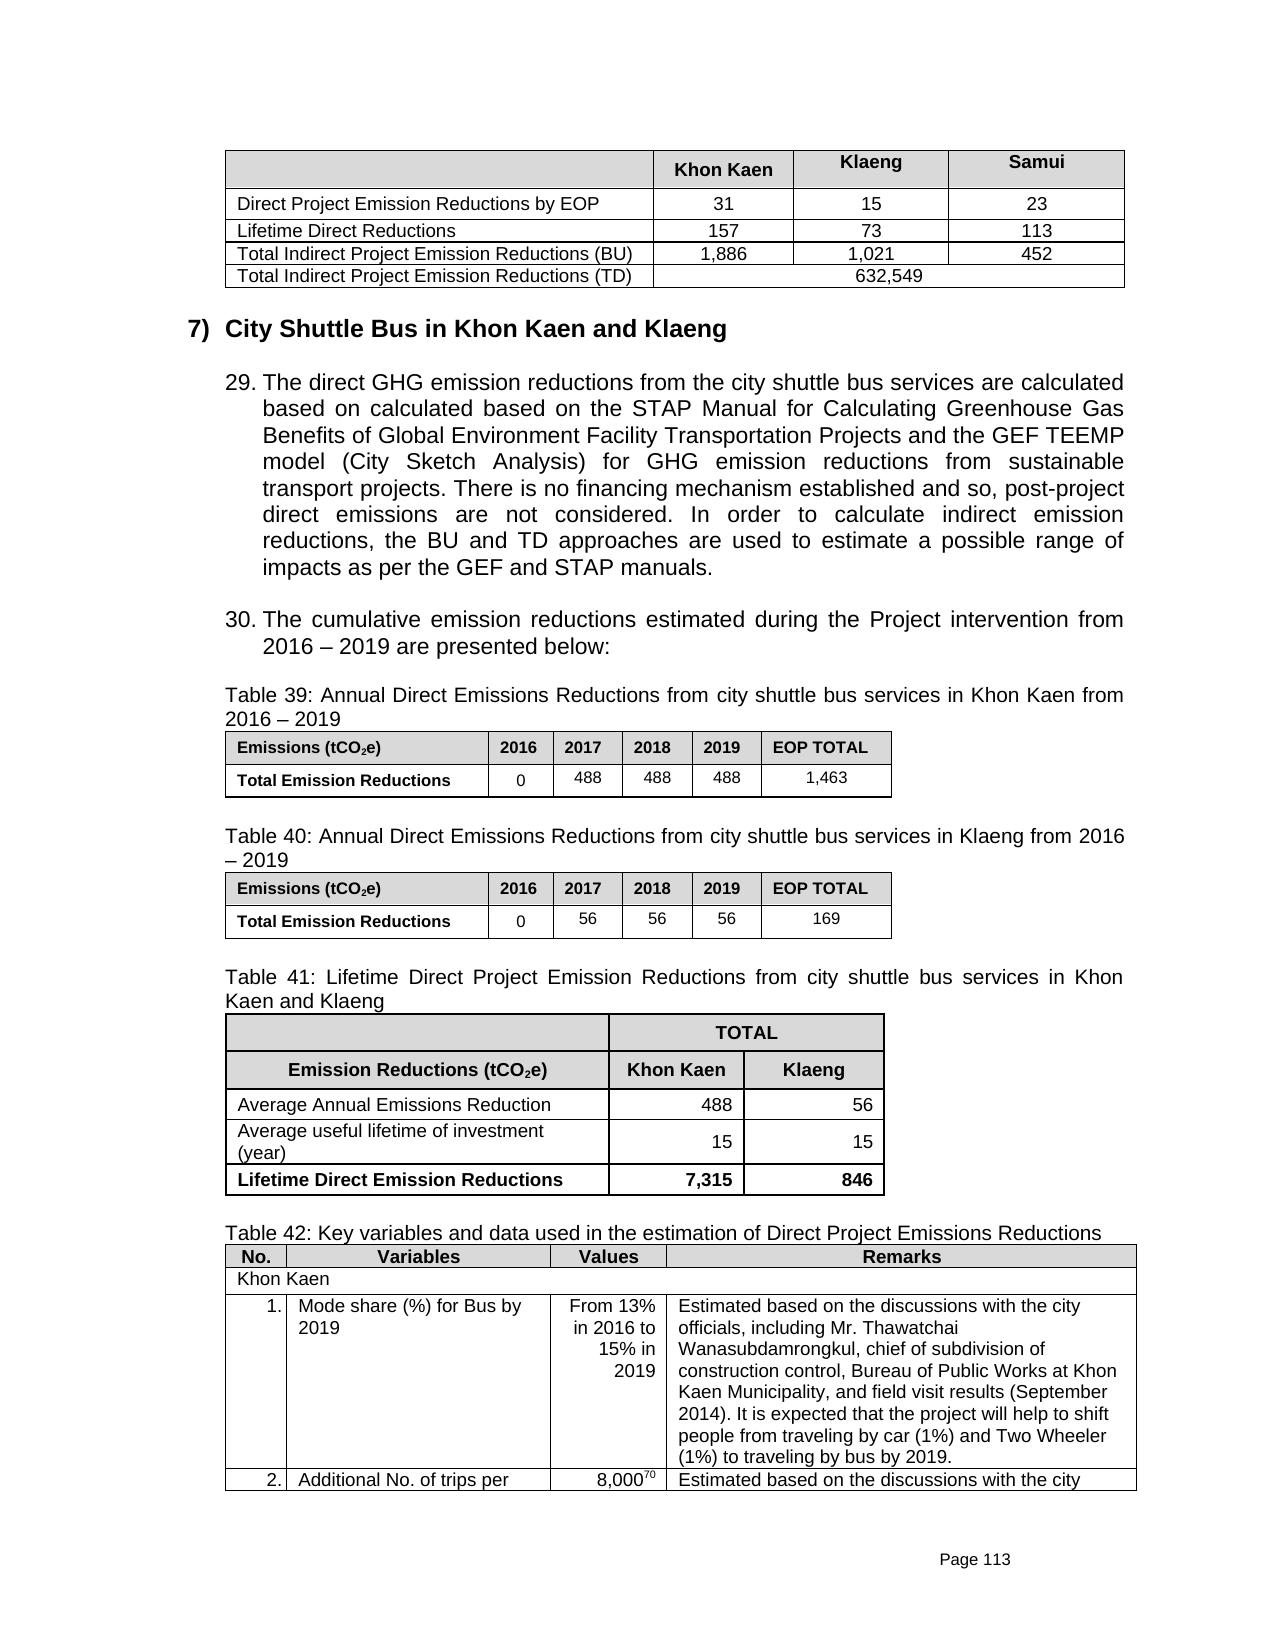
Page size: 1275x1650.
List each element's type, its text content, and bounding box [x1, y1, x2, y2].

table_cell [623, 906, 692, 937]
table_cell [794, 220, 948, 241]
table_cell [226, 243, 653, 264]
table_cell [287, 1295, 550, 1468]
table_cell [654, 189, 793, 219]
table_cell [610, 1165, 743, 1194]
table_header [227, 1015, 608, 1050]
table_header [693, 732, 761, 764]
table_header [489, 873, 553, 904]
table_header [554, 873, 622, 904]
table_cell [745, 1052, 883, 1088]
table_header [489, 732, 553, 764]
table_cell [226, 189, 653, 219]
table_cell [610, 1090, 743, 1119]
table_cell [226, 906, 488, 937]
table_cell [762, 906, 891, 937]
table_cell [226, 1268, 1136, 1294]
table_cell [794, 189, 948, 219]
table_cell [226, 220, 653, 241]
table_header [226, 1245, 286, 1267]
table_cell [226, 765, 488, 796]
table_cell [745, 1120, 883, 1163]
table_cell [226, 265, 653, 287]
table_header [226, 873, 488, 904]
text Table 41: Lifetime Direct Project Emission Reductions from city shuttle bus services in Khon Kaen and Klaeng [225, 965, 1125, 1013]
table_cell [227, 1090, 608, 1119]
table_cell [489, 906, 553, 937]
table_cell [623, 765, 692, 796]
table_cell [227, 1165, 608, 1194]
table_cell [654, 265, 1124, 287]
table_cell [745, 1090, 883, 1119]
text Table 40: Annual Direct Emissions Reductions from city shuttle bus services in Klaeng from 2016 – 2019 [225, 824, 1125, 872]
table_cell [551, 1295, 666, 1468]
text Table 39: Annual Direct Emissions Reductions from city shuttle bus services in Khon Kaen from 2016 – 2019 [225, 683, 1125, 731]
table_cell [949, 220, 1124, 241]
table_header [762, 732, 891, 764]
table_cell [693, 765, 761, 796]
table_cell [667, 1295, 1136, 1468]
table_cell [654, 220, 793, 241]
text Table 42: Key variables and data used in the estimation of Direct Project Emissions Reductions [225, 1220, 1125, 1244]
list The direct GHG emission reductions from the city shuttle bus services are calculated based on calculated based on the STAP Manual for Calculating Greenhouse Gas Benefits of Global Environment Facility Transportation Projects and the GEF TEEMP model (City Sketch Analysis) for GHG emission reductions from sustainable transport projects. There is no financing mechanism established and so, post-project direct emissions are not considered. In order to calculate indirect emission reductions, the BU and TD approaches are used to estimate a possible range of impacts as per the GEF and STAP manuals. [225, 369, 1125, 580]
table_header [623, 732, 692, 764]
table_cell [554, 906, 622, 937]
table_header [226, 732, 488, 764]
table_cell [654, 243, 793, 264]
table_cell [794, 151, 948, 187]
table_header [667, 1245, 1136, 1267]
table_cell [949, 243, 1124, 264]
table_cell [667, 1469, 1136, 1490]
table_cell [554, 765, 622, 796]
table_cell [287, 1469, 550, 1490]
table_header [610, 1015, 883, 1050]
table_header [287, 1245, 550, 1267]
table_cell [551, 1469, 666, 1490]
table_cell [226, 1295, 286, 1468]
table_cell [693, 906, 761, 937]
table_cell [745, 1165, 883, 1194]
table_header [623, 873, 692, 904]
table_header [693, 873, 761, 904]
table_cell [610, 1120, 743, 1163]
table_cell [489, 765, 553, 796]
list The cumulative emission reductions estimated during the Project intervention from 2016 – 2019 are presented below: [225, 606, 1125, 659]
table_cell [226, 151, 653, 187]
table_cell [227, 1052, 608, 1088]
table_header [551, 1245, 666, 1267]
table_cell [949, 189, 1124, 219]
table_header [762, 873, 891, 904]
list City Shuttle Bus in Khon Kaen and Klaeng [187, 314, 1125, 343]
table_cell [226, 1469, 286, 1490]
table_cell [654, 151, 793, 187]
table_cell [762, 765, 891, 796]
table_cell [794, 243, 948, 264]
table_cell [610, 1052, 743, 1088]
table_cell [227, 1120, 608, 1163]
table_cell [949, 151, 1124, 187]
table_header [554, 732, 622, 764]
